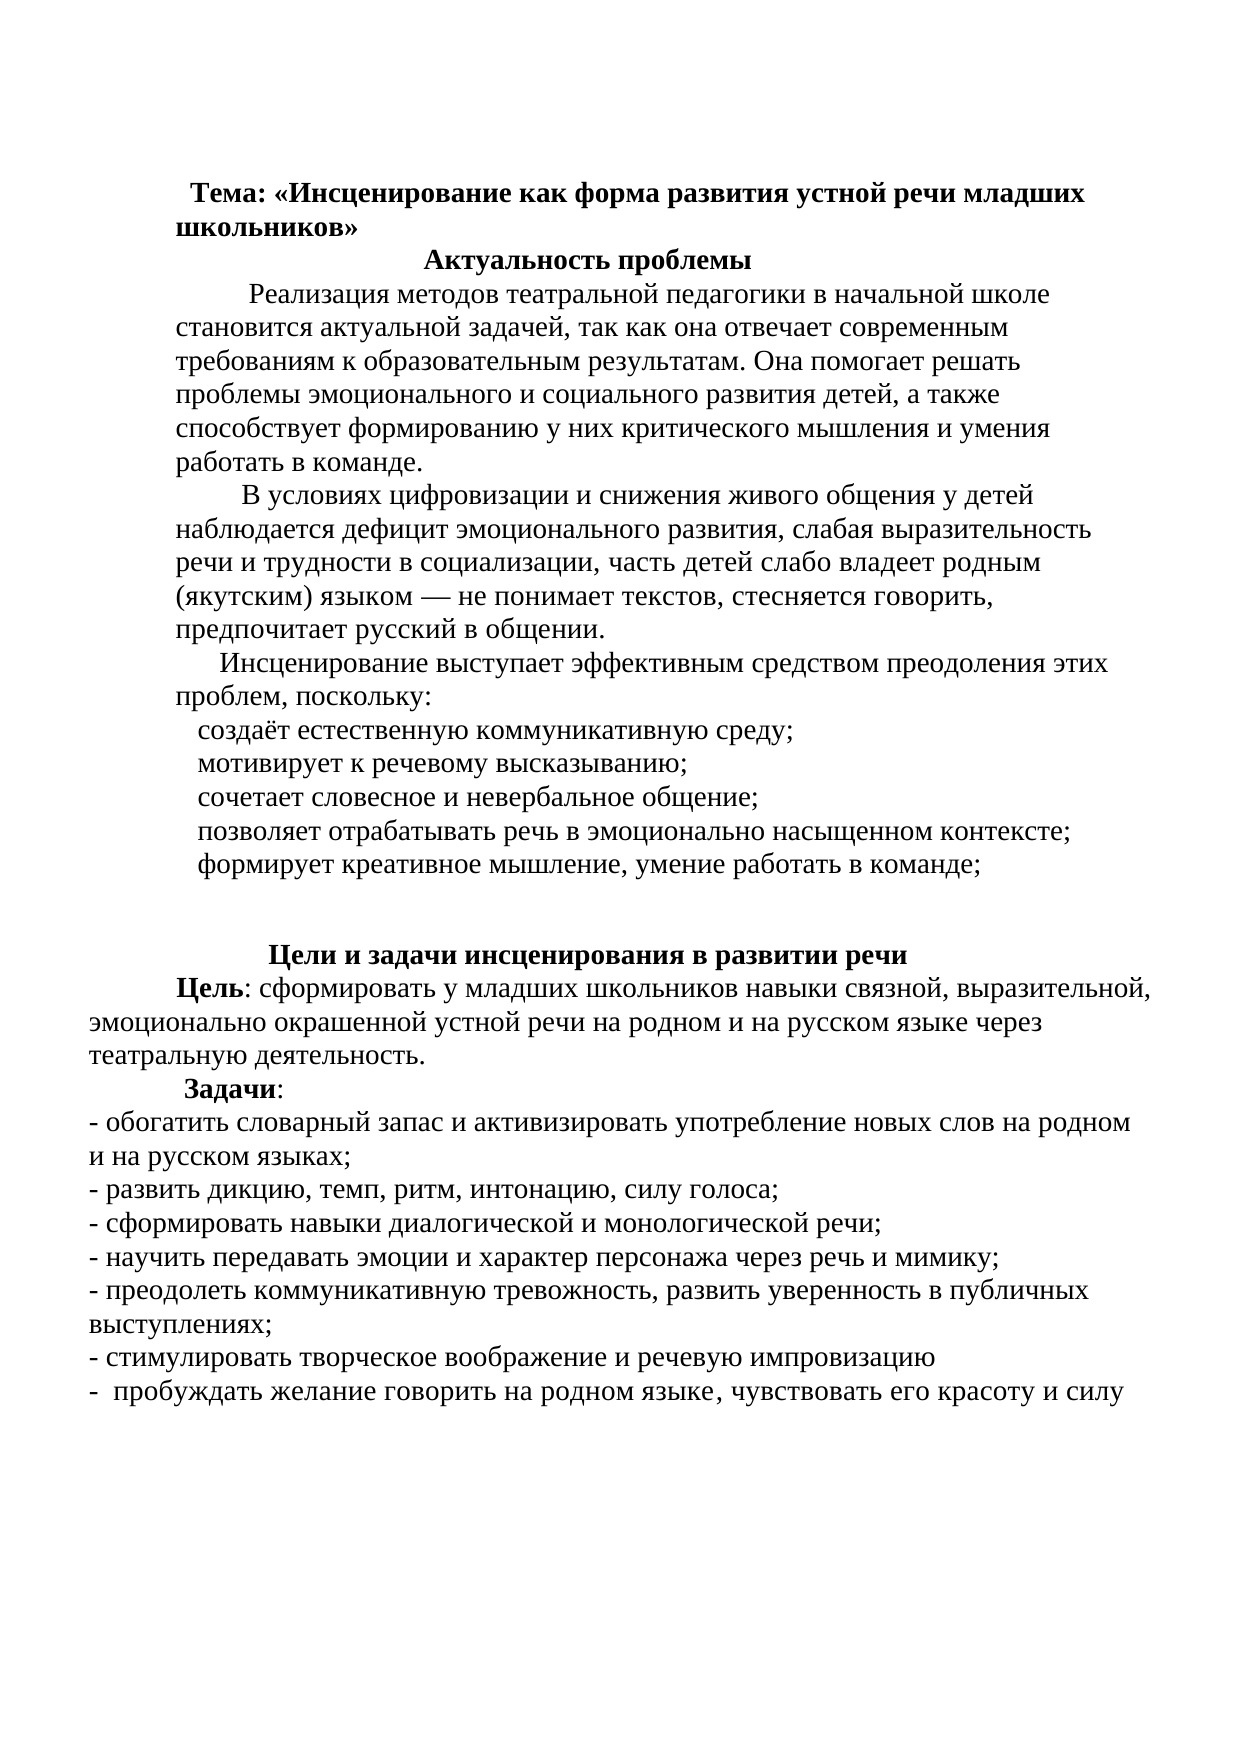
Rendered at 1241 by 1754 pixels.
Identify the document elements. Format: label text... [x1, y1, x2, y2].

text Тема: «Инсценирование как форма развития устной речи младших школьников» Актуальность проблемы Реализация методов театральной педагогики в начальной школе становится актуальной задачей, так как она отвечает современным требованиям к образовательным результатам. Она помогает решать проблемы эмоционального и социального развития детей, а также способствует формированию у них критического мышления и умения работать в команде. В условиях цифровизации и снижения живого общения у детей наблюдается дефицит эмоционального развития, слабая выразительность речи и трудности в социализации, часть детей слабо владеет родным (якутским) языком — не понимает текстов, стесняется говорить, предпочитает русский в общении. Инсценирование выступает эффективным средством преодоления этих проблем, поскольку: создаёт естественную коммуникативную среду; мотивирует к речевому высказыванию; сочетает словесное и невербальное общение; позволяет отрабатывать речь в эмоционально насыщенном контексте; формирует креативное мышление, умение работать в команде; [175, 175, 1152, 908]
text Цели и задачи инсценирования в развитии речи Цель: сформировать у младших школьников навыки связной, выразительной, эмоционально окрашенной устной речи на родном и на русском языке через театральную деятельность. Задачи: - обогатить словарный запас и активизировать употребление новых слов на родном и на русском языках; - развить дикцию, темп, ритм, интонацию, силу голоса; - сформировать навыки диалогической и монологической речи; - научить передавать эмоции и характер персонажа через речь и мимику; - преодолеть коммуникативную тревожность, развить уверенность в публичных выступлениях; - стимулировать творческое воображение и речевую импровизацию - пробуждать желание говорить на родном языке, чувствовать его красоту и силу [89, 937, 1152, 1434]
